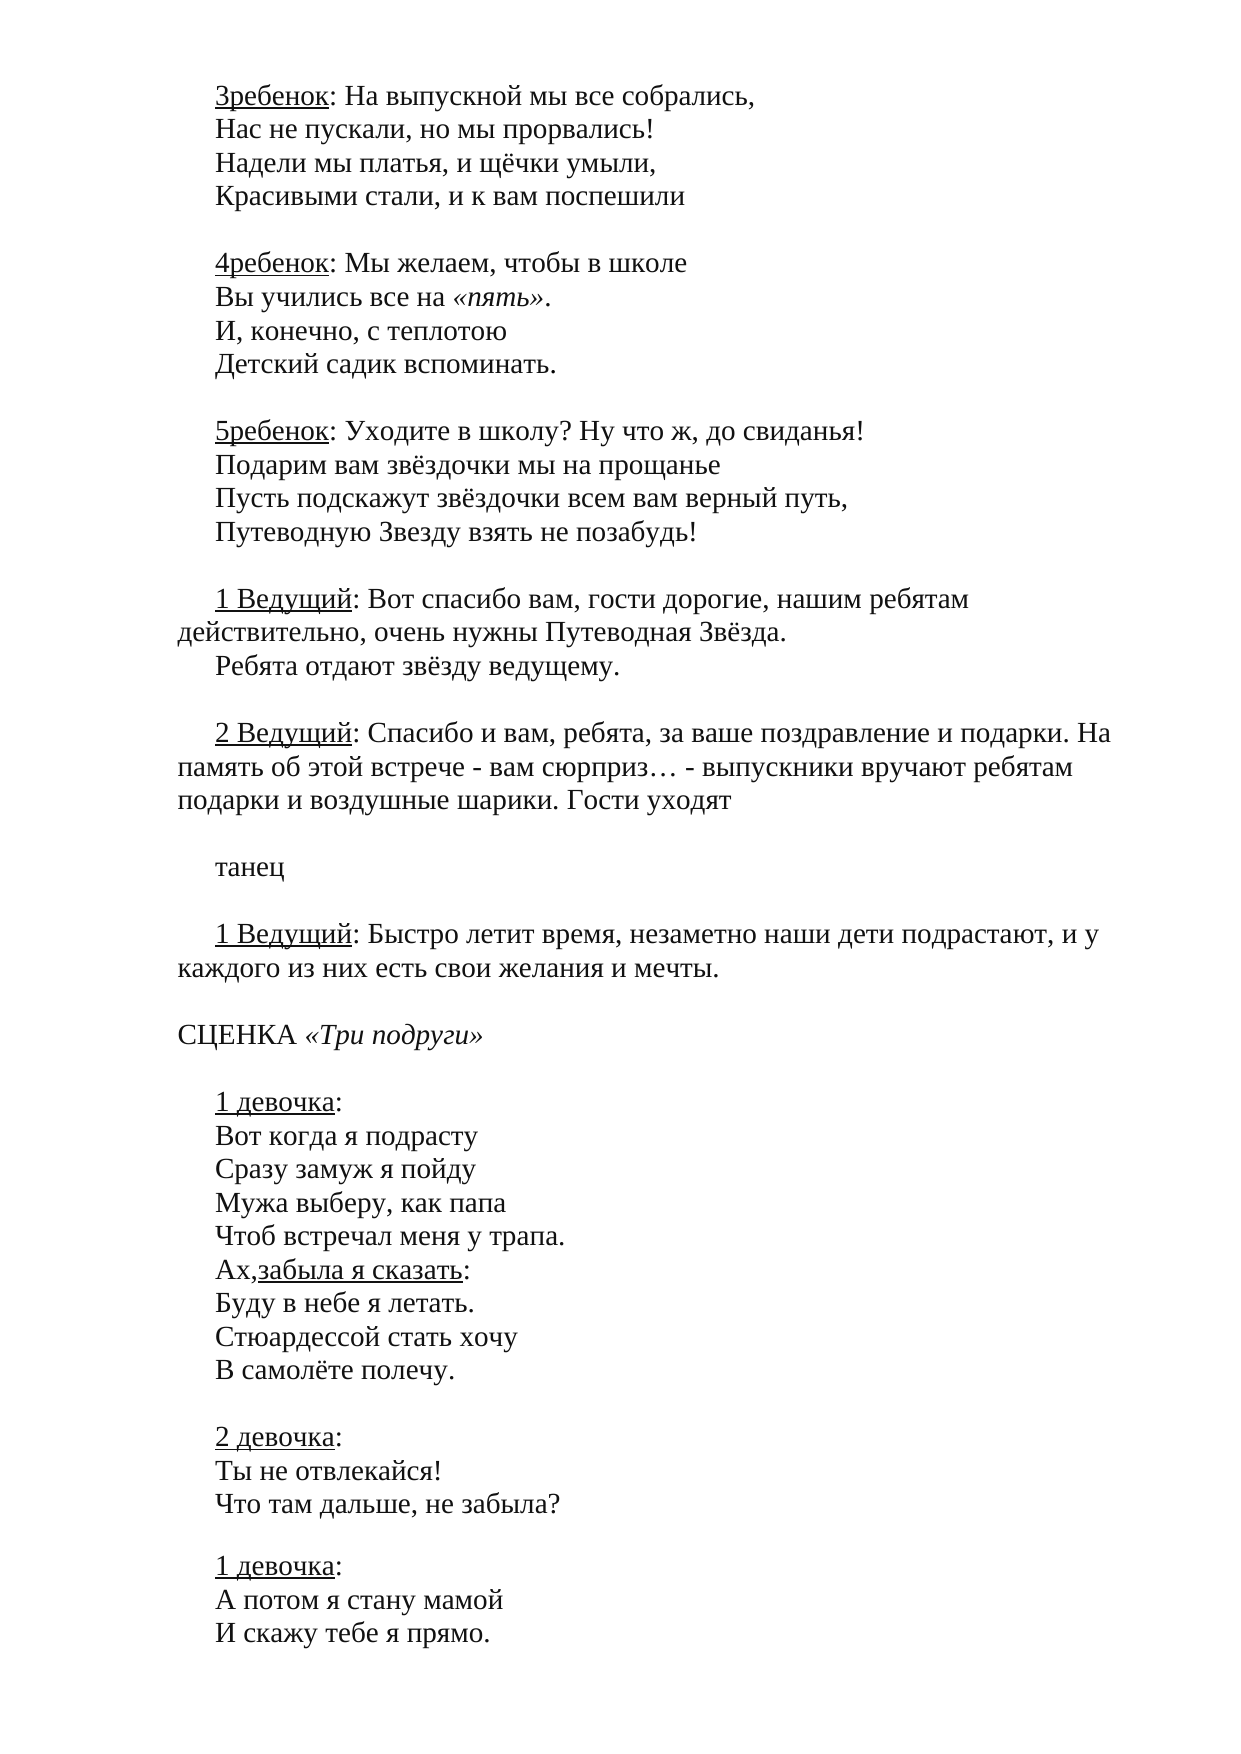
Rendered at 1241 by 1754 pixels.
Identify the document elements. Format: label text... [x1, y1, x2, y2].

text Нас не пускали, но мы прорвались! [177, 111, 1152, 145]
text 2 Ведущий: Спасибо и вам, ребята, за ваше поздравление и подарки. На память об этой встрече - вам сюрприз… - выпускники вручают ребятам подарки и воздушные шарики. Гости уходят [177, 715, 1152, 816]
text 3ребенок: На выпускной мы все собрались, [177, 78, 1152, 111]
text 2 девочка: [177, 1419, 1152, 1453]
text Буду в небе я летать. [177, 1285, 1152, 1319]
text Подарим вам звёздочки мы на прощанье [177, 447, 1152, 480]
text Вот когда я подрасту [177, 1118, 1152, 1151]
text Чтоб встречал меня у трапа. [177, 1218, 1152, 1252]
text И скажу тебе я прямо. [177, 1615, 1152, 1649]
text СЦЕНКА «Три подруги» [177, 1017, 1152, 1051]
text В самолёте полечу. [177, 1352, 1152, 1386]
text 4ребенок: Мы желаем, чтобы в школе [177, 246, 1152, 279]
text Стюардессой стать хочу [177, 1319, 1152, 1352]
text Мужа выберу, как папа [177, 1185, 1152, 1218]
text 1 девочка: [177, 1084, 1152, 1118]
text Пусть подскажут звёздочки всем вам верный путь, [177, 480, 1152, 514]
text 5ребенок: Уходите в школу? Ну что ж, до свиданья! [177, 413, 1152, 447]
text А потом я стану мамой [177, 1582, 1152, 1615]
text Детский садик вспоминать. [177, 346, 1152, 380]
text Ребята отдают звёзду ведущему. [177, 648, 1152, 682]
text И, конечно, с теплотою [177, 313, 1152, 346]
text Вы учились все на «пять». [177, 279, 1152, 313]
text Ах,забыла я сказать: [177, 1252, 1152, 1285]
text Надели мы платья, и щёчки умыли, [177, 145, 1152, 178]
text Что там дальше, не забыла? [177, 1487, 1152, 1520]
text 1 девочка: [177, 1548, 1152, 1582]
text 1 Ведущий: Вот спасибо вам, гости дорогие, нашим ребятам действительно, очень нужны Путеводная Звёзда. [177, 581, 1152, 648]
text Красивыми стали, и к вам поспешили [177, 178, 1152, 212]
text Ты не отвлекайся! [177, 1453, 1152, 1487]
text 1 Ведущий: Быстро летит время, незаметно наши дети подрастают, и у каждого из них есть свои желания и мечты. [177, 916, 1152, 983]
text Сразу замуж я пойду [177, 1151, 1152, 1185]
text танец [177, 849, 1152, 883]
text Путеводную Звезду взять не позабудь! [177, 514, 1152, 547]
